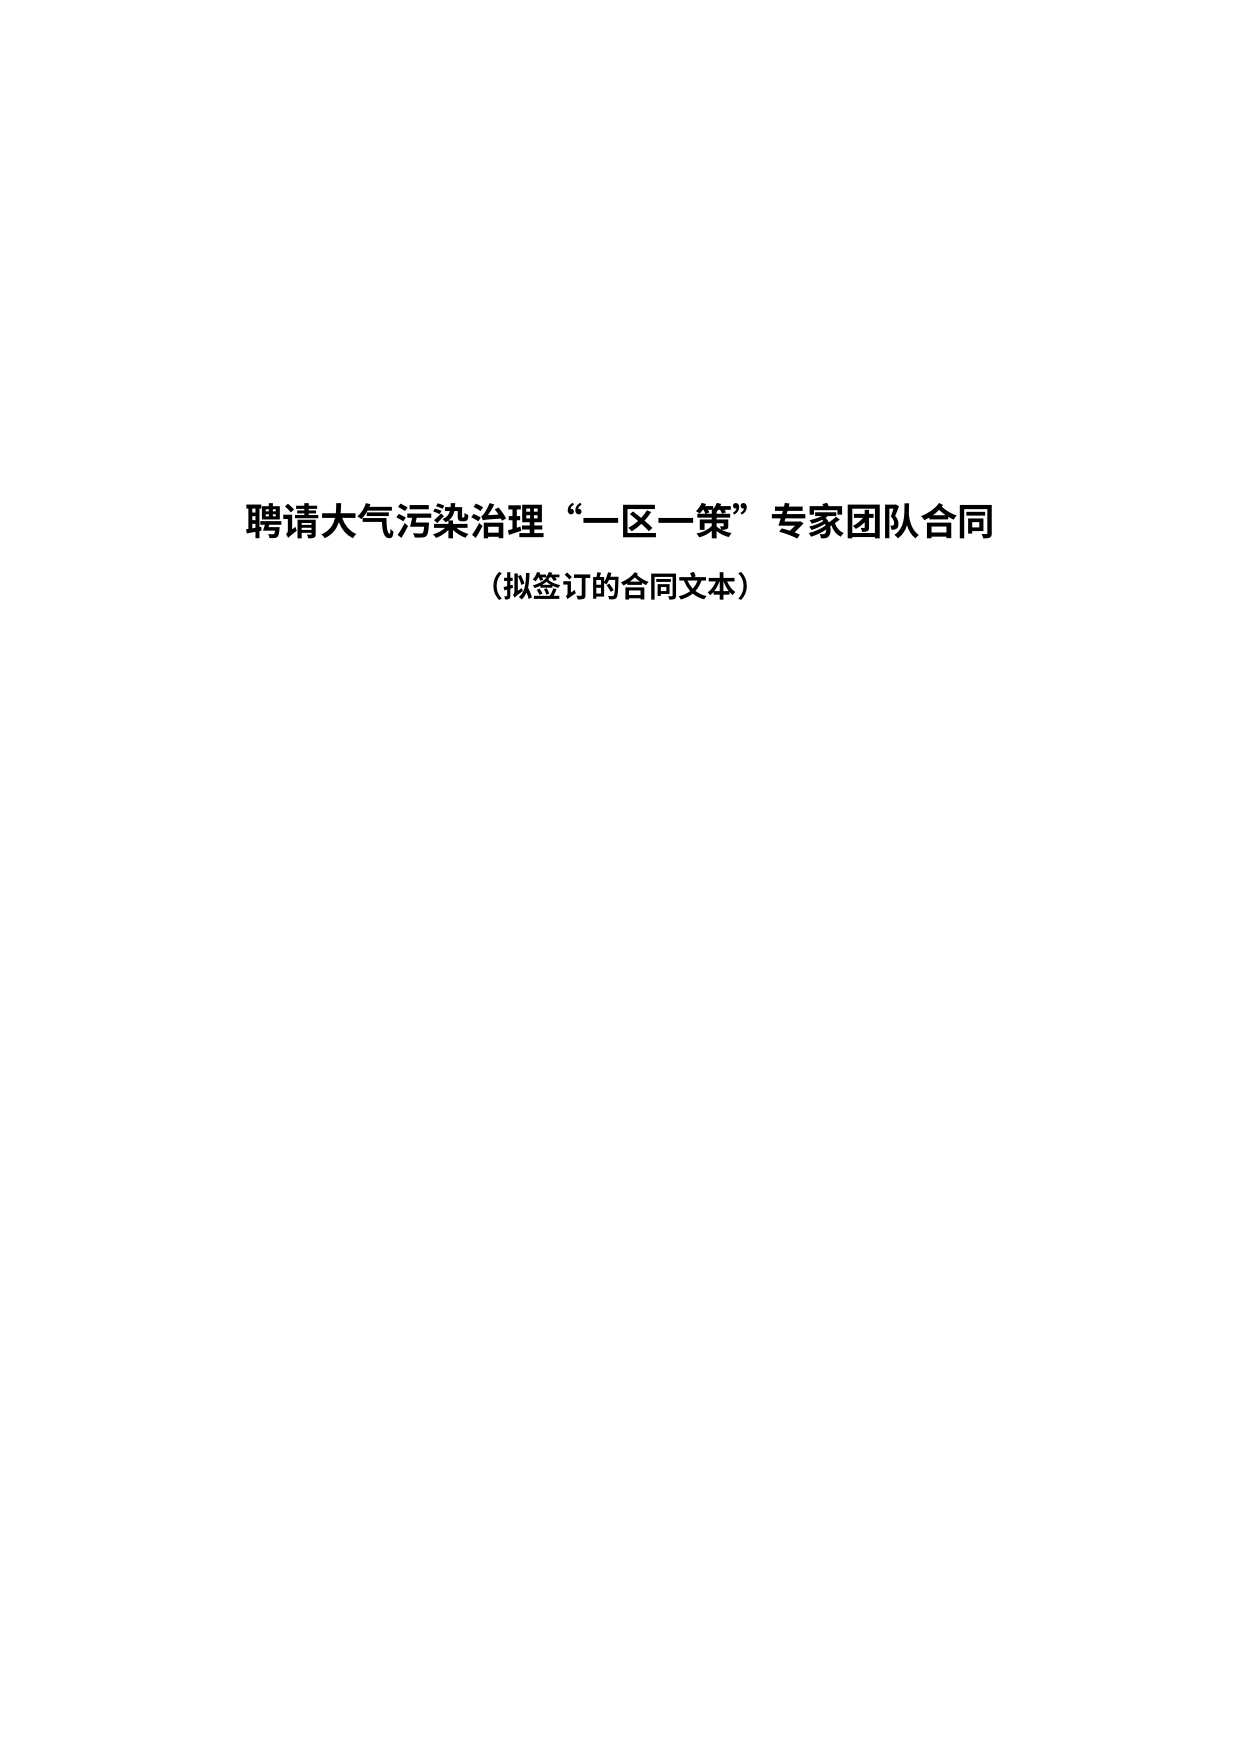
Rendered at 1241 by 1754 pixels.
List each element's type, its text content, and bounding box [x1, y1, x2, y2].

text （拟签订的合同文本） [187, 552, 1053, 617]
text 聘请大气污染治理“一区一策”专家团队合同 [187, 487, 1053, 552]
